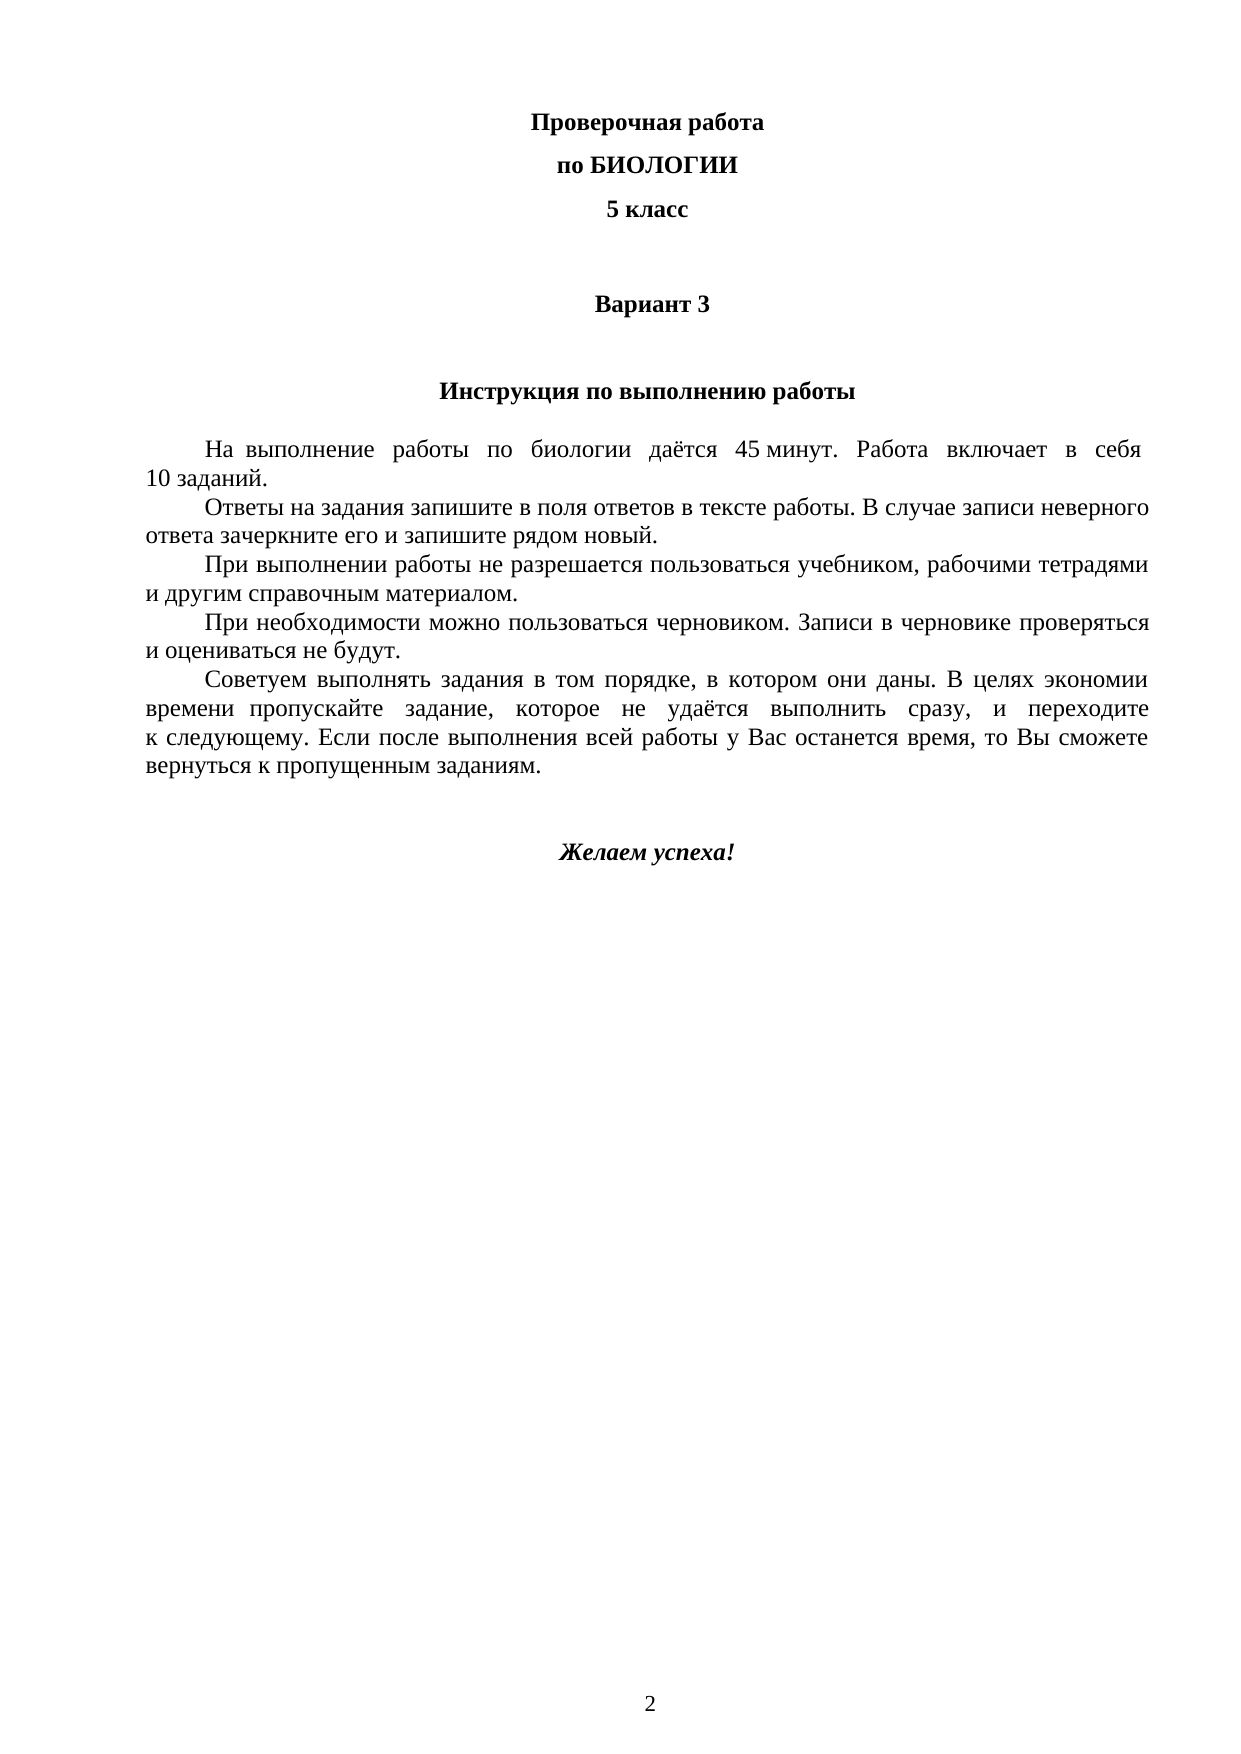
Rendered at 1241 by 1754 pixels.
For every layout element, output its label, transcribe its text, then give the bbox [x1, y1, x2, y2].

subtitle Проверочная работа по БИОЛОГИИ [530, 107, 764, 179]
text При выполнении работы не разрешается пользоваться учебником, рабочими тетрадями и другим справочным материалом. [145, 549, 1150, 607]
subtitle Вариант 3 [530, 289, 774, 318]
text Советуем выполнять задания в том порядке, в котором они даны. В целях экономии времени пропускайте задание, которое не удаётся выполнить сразу, и переходите к следующему. Если после выполнения всей работы у Вас останется время, то Вы сможете вернуться к пропущенным заданиям. [145, 664, 1150, 779]
text При необходимости можно пользоваться черновиком. Записи в черновике проверяться и оцениваться не будут. [145, 607, 1149, 664]
text На выполнение работы по биологии даётся 45 минут. Работа включает в себя [204, 434, 1167, 463]
text Желаем успеха! [530, 837, 764, 866]
text 5 класс [438, 194, 857, 222]
text Ответы на задания запишите в поля ответов в тексте работы. В случае записи неверного ответа зачеркните его и запишите рядом новый. [145, 492, 1150, 549]
subtitle Инструкция по выполнению работы [438, 376, 857, 404]
text 10 заданий. [145, 463, 1167, 492]
